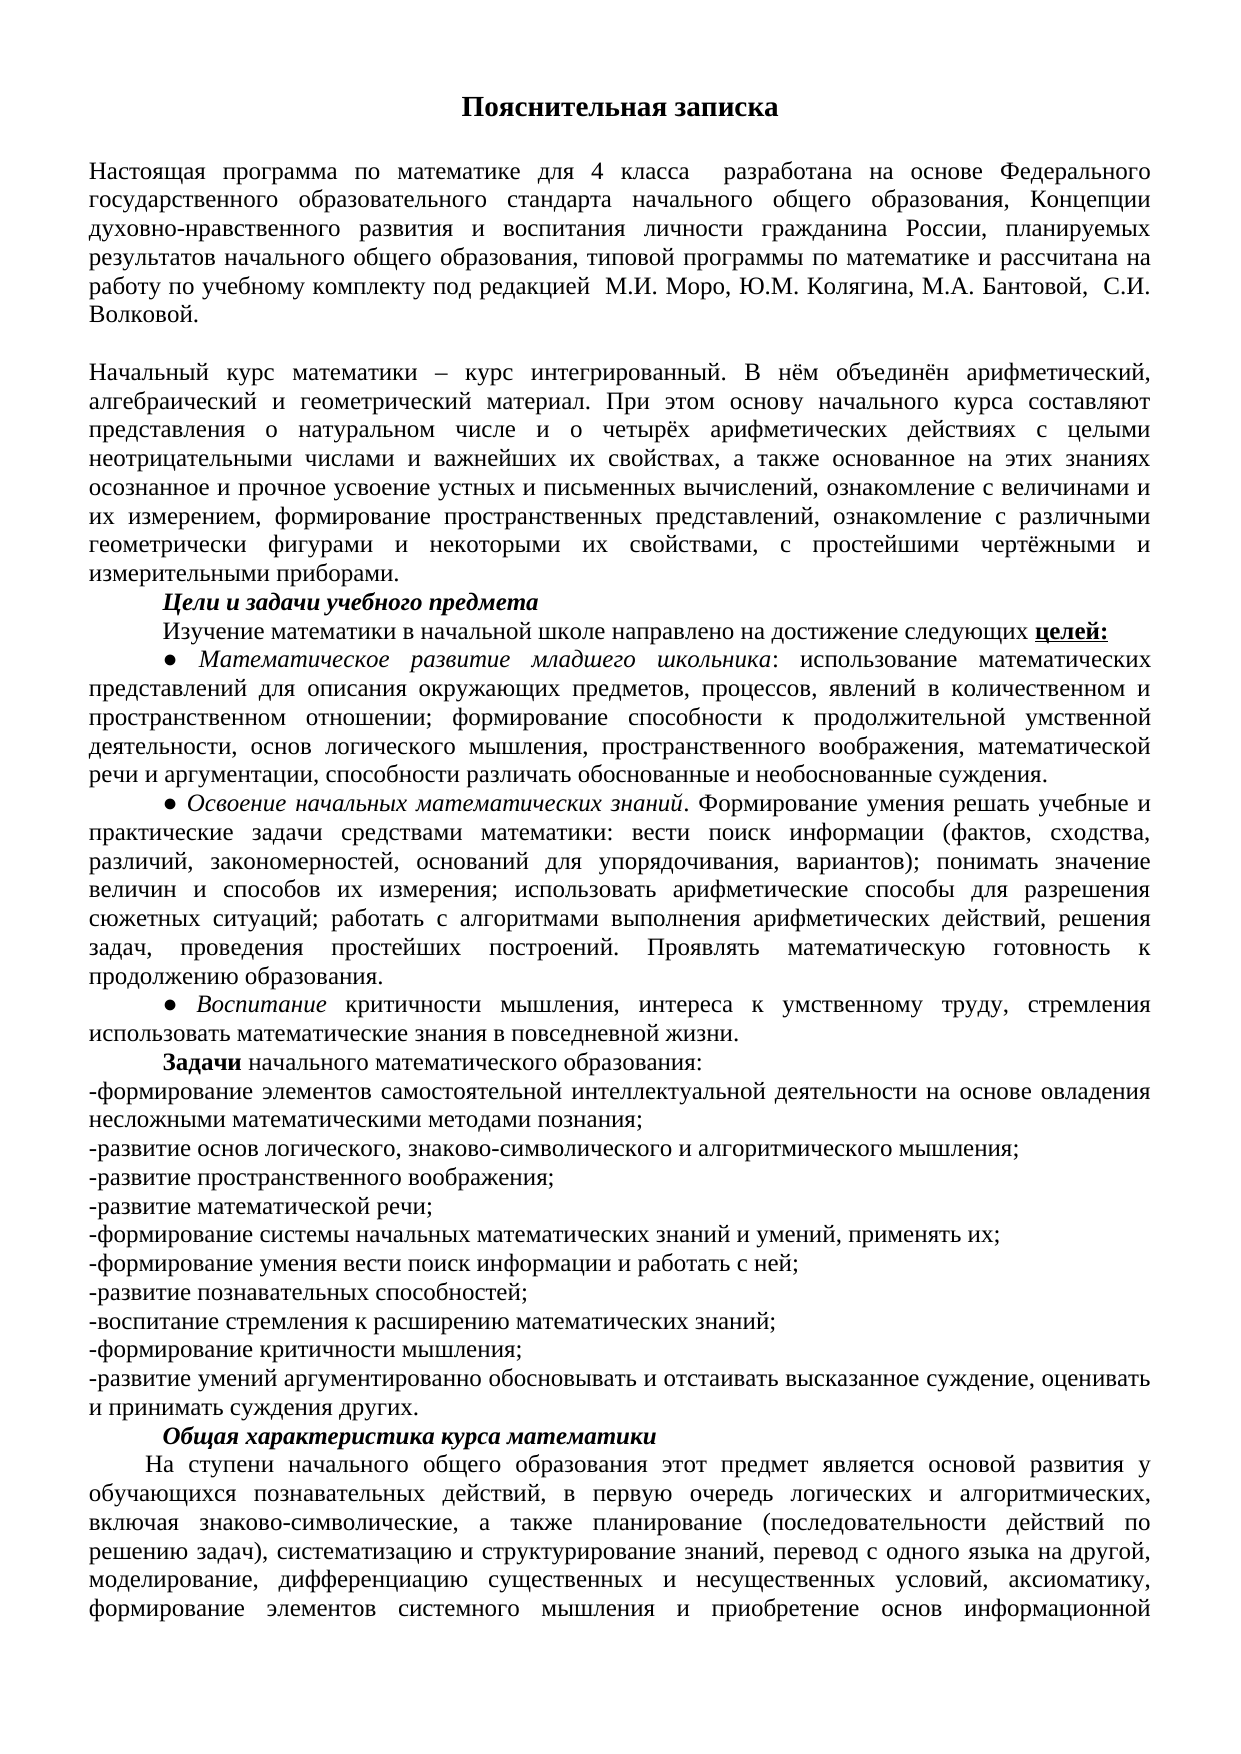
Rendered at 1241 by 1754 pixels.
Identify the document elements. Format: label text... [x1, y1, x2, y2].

text Цели и задачи учебного предмета [89, 587, 1152, 616]
text ● Воспитание критичности мышления, интереса к умственному труду, стремления использовать математические знания в повседневной жизни. [89, 989, 1152, 1047]
text -развитие пространственного воображения; [89, 1162, 1152, 1191]
text -развитие математической речи; [89, 1191, 1152, 1219]
text -воспитание стремления к расширению математических знаний; [89, 1306, 1152, 1334]
text Изучение математики в начальной школе направлено на достижение следующих целей: [89, 616, 1152, 644]
text -развитие основ логического, знаково-символического и алгоритмического мышления; [89, 1133, 1152, 1162]
text -формирование критичности мышления; [89, 1334, 1152, 1363]
text -формирование системы начальных математических знаний и умений, применять их; [89, 1219, 1152, 1248]
text Задачи начального математического образования: [89, 1047, 1152, 1076]
text Пояснительная записка [89, 89, 1152, 122]
text Начальный курс математики – курс интегрированный. В нём объединён арифметический, алгебраический и геометрический материал. При этом основу начального курса составляют представления о натуральном числе и о четырёх арифметических действиях с целыми неотрицательными числами и важнейших их свойствах, а также основанное на этих знаниях осознанное и прочное усвоение устных и письменных вычислений, ознакомление с величинами и их измерением, формирование пространственных представлений, ознакомление с различными геометрически фигурами и некоторыми их свойствами, с простейшими чертёжными и измерительными приборами. [89, 357, 1152, 587]
text Общая характеристика курса математики [89, 1421, 1152, 1449]
text -развитие умений аргументированно обосновывать и отстаивать высказанное суждение, оценивать и принимать суждения других. [89, 1363, 1152, 1421]
text Настоящая программа по математике для 4 класса разработана на основе Федерального государственного образовательного стандарта начального общего образования, Концепции духовно-нравственного развития и воспитания личности гражданина России, планируемых результатов начального общего образования, типовой программы по математике и рассчитана на работу по учебному комплекту под редакцией М.И. Моро, Ю.М. Колягина, М.А. Бантовой, С.И. Волковой. [89, 156, 1152, 328]
text -развитие познавательных способностей; [89, 1277, 1152, 1306]
text ● Математическое развитие младшего школьника: использование математических представлений для описания окружающих предметов, процессов, явлений в количественном и пространственном отношении; формирование способности к продолжительной умственной деятельности, основ логического мышления, пространственного воображения, математической речи и аргументации, способности различать обоснованные и необоснованные суждения. [89, 644, 1152, 788]
text ● Освоение начальных математических знаний. Формирование умения решать учебные и практические задачи средствами математики: вести поиск информации (фактов, сходства, различий, закономерностей, оснований для упорядочивания, вариантов); понимать значение величин и способов их измерения; использовать арифметические способы для разрешения сюжетных ситуаций; работать с алгоритмами выполнения арифметических действий, решения задач, проведения простейших построений. Проявлять математическую готовность к продолжению образования. [89, 788, 1152, 989]
text -формирование элементов самостоятельной интеллектуальной деятельности на основе овладения несложными математическими методами познания; [89, 1076, 1152, 1133]
text -формирование умения вести поиск информации и работать с ней; [89, 1248, 1152, 1277]
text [89, 1449, 1152, 1622]
